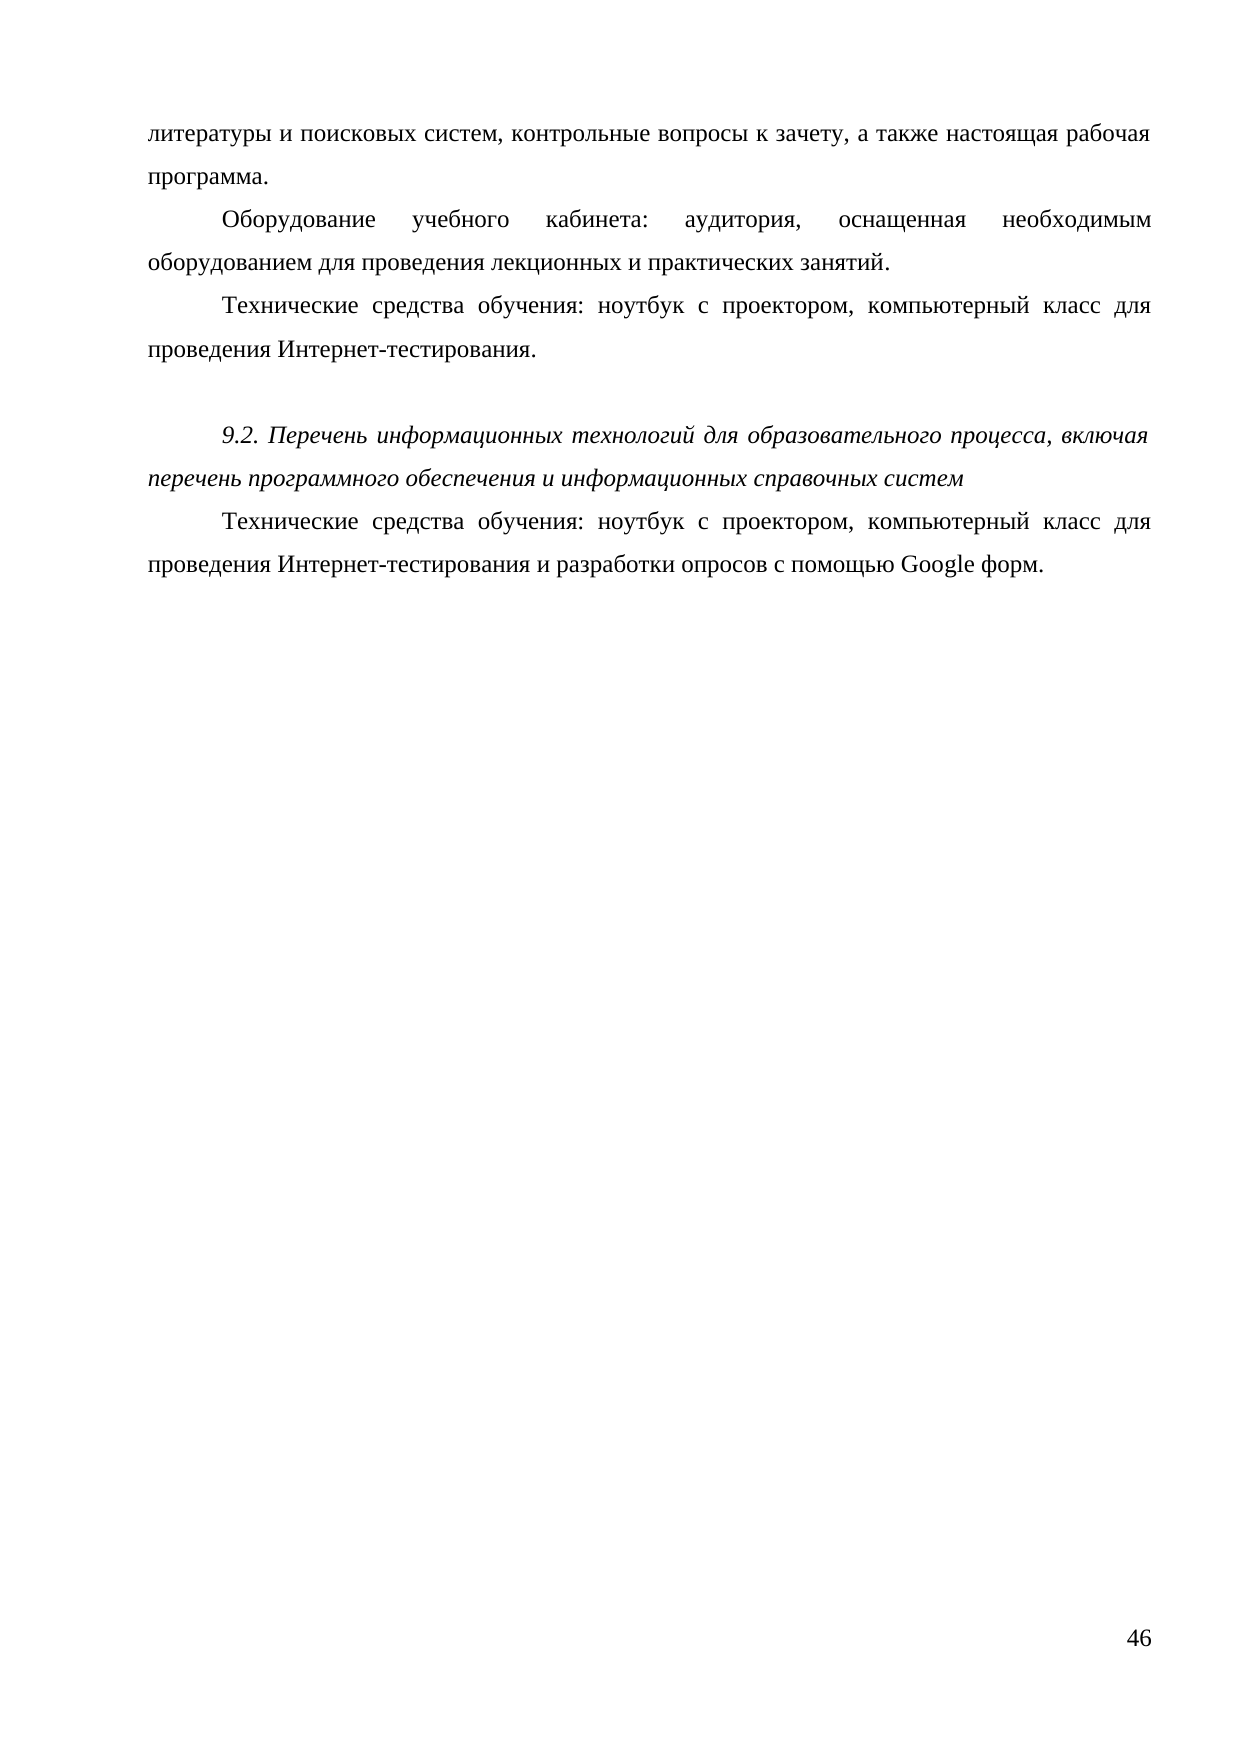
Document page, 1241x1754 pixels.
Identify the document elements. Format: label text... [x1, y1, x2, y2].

text 9.2. Перечень информационных технологий для образовательного процесса, включая перечень программного обеспечения и информационных справочных систем [148, 420, 1152, 492]
text Оборудование учебного кабинета: аудитория, оснащенная необходимым оборудованием для проведения лекционных и практических занятий. [148, 204, 1152, 276]
text Технические средства обучения: ноутбук с проектором, компьютерный класс для проведения Интернет-тестирования и разработки опросов с помощью Google форм. [148, 506, 1152, 578]
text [148, 118, 1152, 190]
text Технические средства обучения: ноутбук с проектором, компьютерный класс для проведения Интернет-тестирования. [148, 291, 1152, 362]
